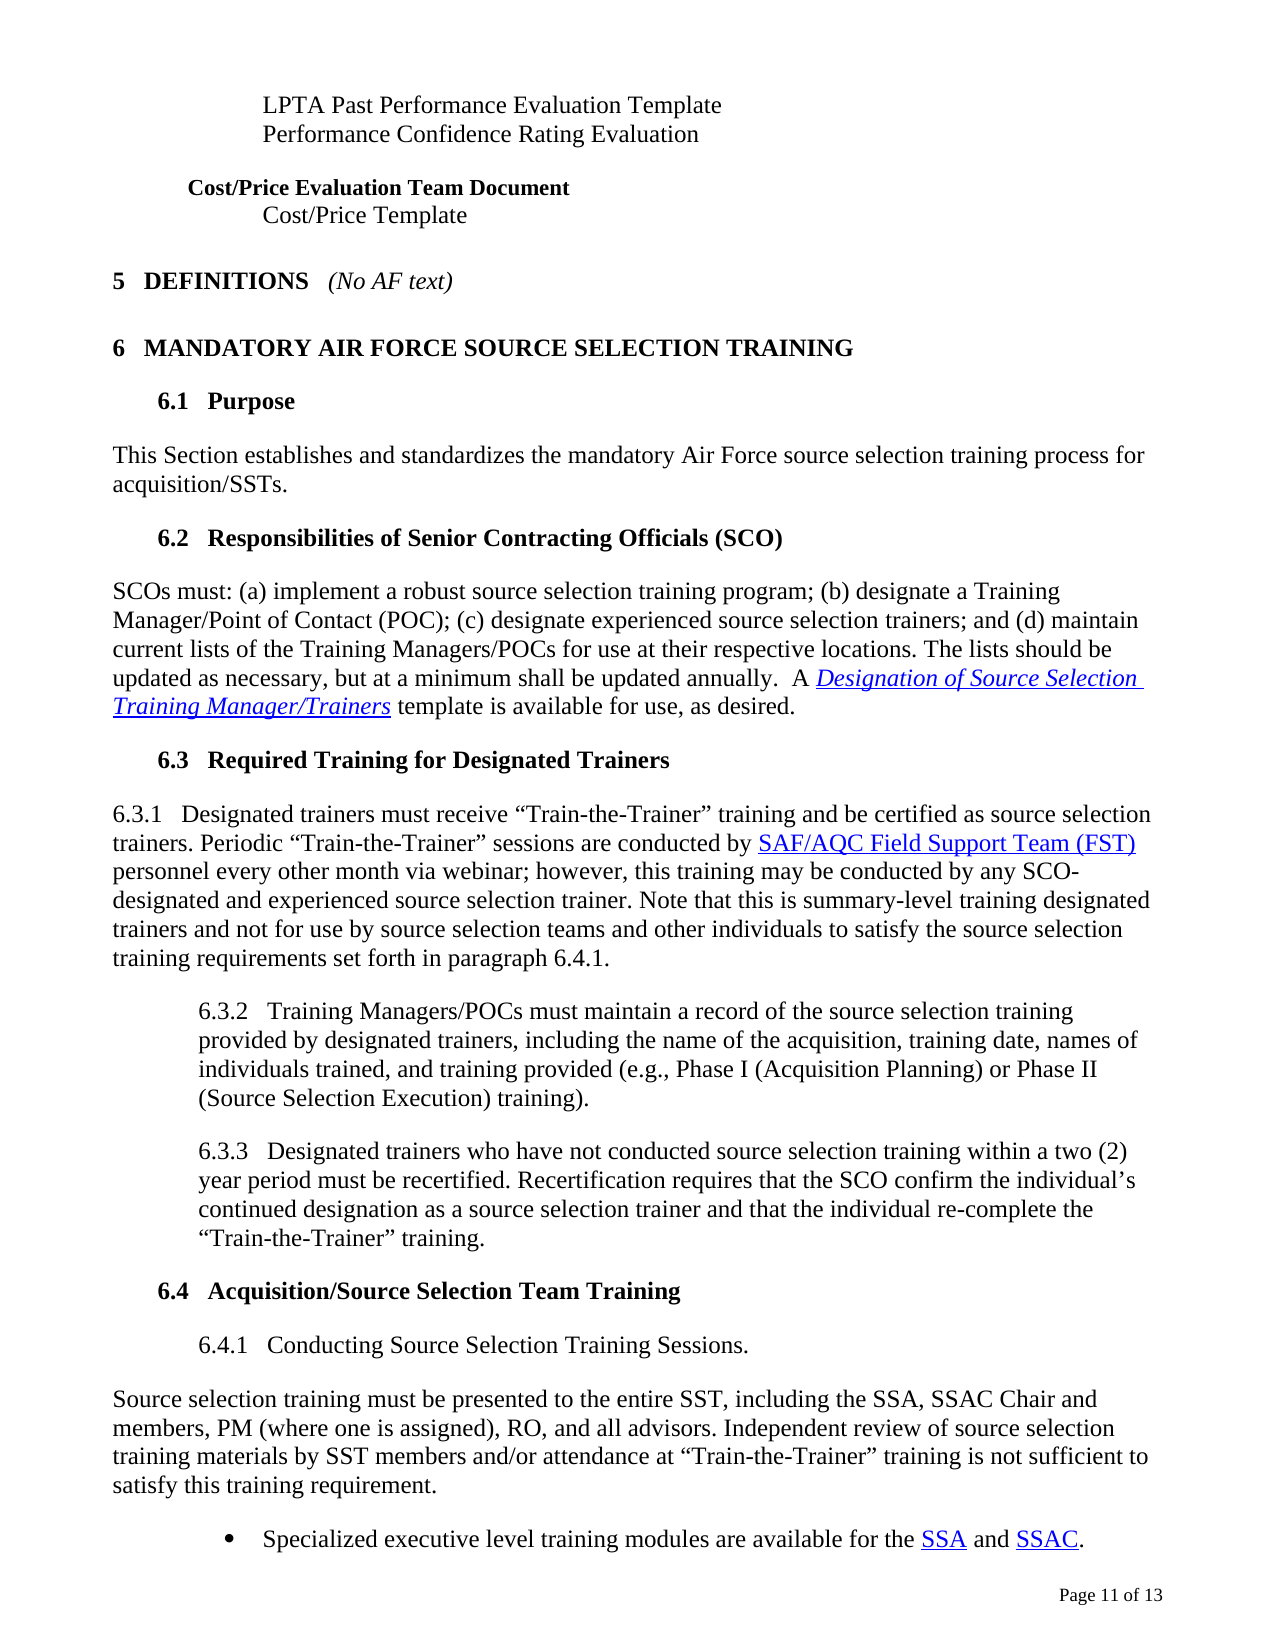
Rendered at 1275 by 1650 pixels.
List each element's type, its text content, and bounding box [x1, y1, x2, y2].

list 6.3.3 Designated trainers who have not conducted source selection training within a two (2) year period must be recertified. Recertification requires that the SCO confirm the individual’s continued designation as a source selection trainer and that the individual re-complete the “Train-the-Trainer” training. [198, 1136, 1162, 1251]
text Performance Confidence Rating Evaluation [262, 119, 1162, 147]
subtitle 6 MANDATORY AIR FORCE SOURCE SELECTION TRAINING [112, 333, 1162, 361]
list 6.3.1 Designated trainers must receive “Train-the-Trainer” training and be certified as source selection trainers. Periodic “Train-the-Trainer” sessions are conducted by SAF/AQC Field Support Team (FST) personnel every other month via webinar; however, this training may be conducted by any SCO-designated and experienced source selection trainer. Note that this is summary-level training designated trainers and not for use by source selection teams and other individuals to satisfy the source selection training requirements set forth in paragraph 6.4.1. [112, 799, 1162, 971]
list 6.4.1 Conducting Source Selection Training Sessions. [198, 1330, 1162, 1359]
subtitle 5 DEFINITIONS (No AF text) [112, 266, 1162, 295]
list 6.1 Purpose [157, 386, 1162, 415]
list Specialized executive level training modules are available for the SSA and SSAC. [225, 1524, 1162, 1553]
text Source selection training must be presented to the entire SST, including the SSA, SSAC Chair and members, PM (where one is assigned), RO, and all advisors. Independent review of source selection training materials by SST members and/or attendance at “Train-the-Trainer” training is not sufficient to satisfy this training requirement. [112, 1384, 1162, 1499]
text SCOs must: (a) implement a robust source selection training program; (b) designate a Training Manager/Point of Contact (POC); (c) designate experienced source selection trainers; and (d) maintain current lists of the Training Managers/POCs for use at their respective locations. The lists should be updated as necessary, but at a minimum shall be updated annually. A Designation of Source Selection Training Manager/Trainers template is available for use, as desired. [112, 576, 1162, 720]
text Cost/Price Evaluation Team Document [187, 147, 1162, 200]
list 6.2 Responsibilities of Senior Contracting Officials (SCO) [157, 523, 1162, 551]
list 6.3.2 Training Managers/POCs must maintain a record of the source selection training provided by designated trainers, including the name of the acquisition, training date, names of individuals trained, and training provided (e.g., Phase I (Acquisition Planning) or Phase II (Source Selection Execution) training). [198, 996, 1162, 1111]
list 6.3 Required Training for Designated Trainers [157, 745, 1162, 774]
text This Section establishes and standardizes the mandatory Air Force source selection training process for acquisition/SSTs. [112, 440, 1162, 498]
text Cost/Price Template [262, 200, 1162, 229]
text LPTA Past Performance Evaluation Template [262, 90, 1162, 119]
list 6.4 Acquisition/Source Selection Team Training [157, 1276, 1162, 1305]
